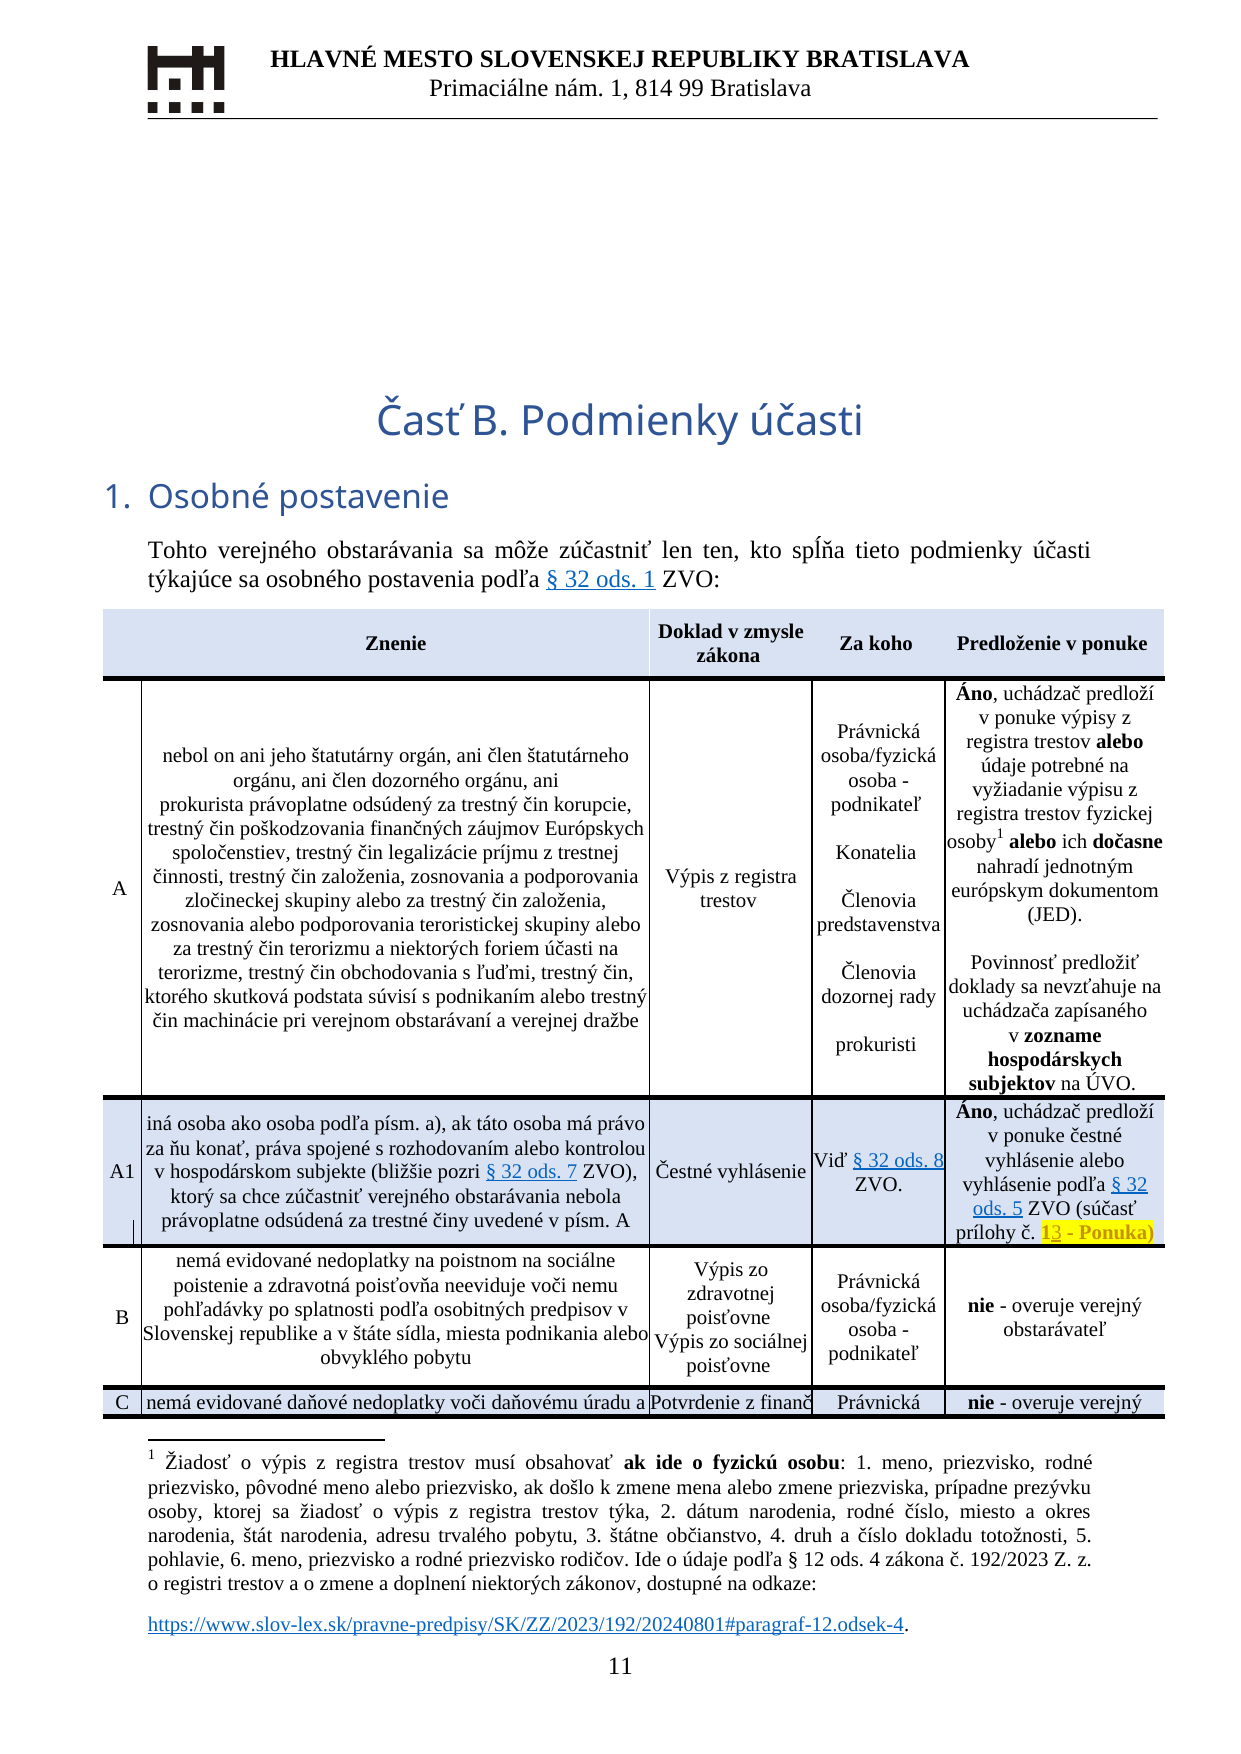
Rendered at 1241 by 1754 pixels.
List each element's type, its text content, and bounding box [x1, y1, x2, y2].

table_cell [813, 1390, 944, 1414]
table_cell C [103, 1390, 141, 1414]
table_header Za koho [812, 609, 945, 676]
table_cell Čestné vyhlásenie [650, 1100, 811, 1244]
table_header Doklad v zmysle zákona [650, 609, 812, 676]
table_cell nie - overuje verejný obstarávateľ [946, 1248, 1164, 1385]
table_cell Výpis z registra trestov [650, 681, 811, 1095]
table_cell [650, 1390, 811, 1414]
table_cell Áno, uchádzač predloží v ponuke výpisy z registra trestov alebo údaje potrebné na vyžiadanie výpisu z registra trestov fyzickej osoby alebo ich dočasne nahradí jednotným európskym dokumentom (JED). Povinnosť predložiť doklady sa nevzťahuje na uchádzača zapísaného v zozname hospodárskych subjektov na ÚVO. [946, 681, 1164, 1095]
table_cell nemá evidované nedoplatky na poistnom na sociálne poistenie a zdravotná poisťovňa neeviduje voči nemu pohľadávky po splatnosti podľa osobitných predpisov v Slovenskej republike a v štáte sídla, miesta podnikania alebo obvyklého pobytu [142, 1248, 649, 1385]
subtitle Časť B. Podmienky účasti [148, 391, 1093, 448]
text Tohto verejného obstarávania sa môže zúčastniť len ten, kto spĺňa tieto podmienky účasti týkajúce sa osobného postavenia podľa § 32 ods. 1 ZVO: [148, 535, 1093, 592]
table_header [103, 609, 142, 676]
table_cell B [103, 1248, 141, 1385]
table_cell nebol on ani jeho štatutárny orgán, ani člen štatutárneho orgánu, ani člen dozorného orgánu, ani prokurista právoplatne odsúdený za trestný čin korupcie, trestný čin poškodzovania finančných záujmov Európskych spoločenstiev, trestný čin legalizácie príjmu z trestnej činnosti, trestný čin založenia, zosnovania a podporovania zločineckej skupiny alebo za trestný čin založenia, zosnovania alebo podporovania teroristickej skupiny alebo za trestný čin terorizmu a niektorých foriem účasti na terorizme, trestný čin obchodovania s ľuďmi, trestný čin, ktorého skutková podstata súvisí s podnikaním alebo trestný čin machinácie pri verejnom obstarávaní a verejnej dražbe [142, 681, 649, 1095]
table_cell Áno, uchádzač predloží v ponuke čestné vyhlásenie alebo vyhlásenie podľa § 32 ods. 5 ZVO (súčasť prílohy č. 1 - Ponuka) [946, 1100, 1164, 1244]
table_cell Viď § 32 ods. 8 ZVO. [813, 1100, 944, 1244]
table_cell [946, 1390, 1164, 1414]
table_cell iná osoba ako osoba podľa písm. a), ak táto osoba má právo za ňu konať, práva spojené s rozhodovaním alebo kontrolou v hospodárskom subjekte (bližšie pozri § 32 ods. 7 ZVO), ktorý sa chce zúčastniť verejného obstarávania nebola právoplatne odsúdená za trestné činy uvedené v písm. A [142, 1100, 649, 1244]
table_cell Právnická osoba/fyzická osoba - podnikateľ Konatelia Členovia predstavenstva Členovia dozornej rady prokuristi [813, 681, 944, 1095]
table_header Znenie [142, 609, 649, 676]
picture [147, 46, 225, 113]
table_cell A1 [103, 1100, 141, 1244]
table_header Predloženie v ponuke [945, 609, 1164, 676]
table_cell A [103, 681, 141, 1095]
subtitle Osobné postavenie [103, 473, 1093, 518]
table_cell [142, 1390, 649, 1414]
table_cell Právnická osoba/fyzická osoba - podnikateľ [813, 1248, 944, 1385]
table_cell Výpis zo zdravotnej poisťovne Výpis zo sociálnej poisťovne [650, 1248, 811, 1385]
